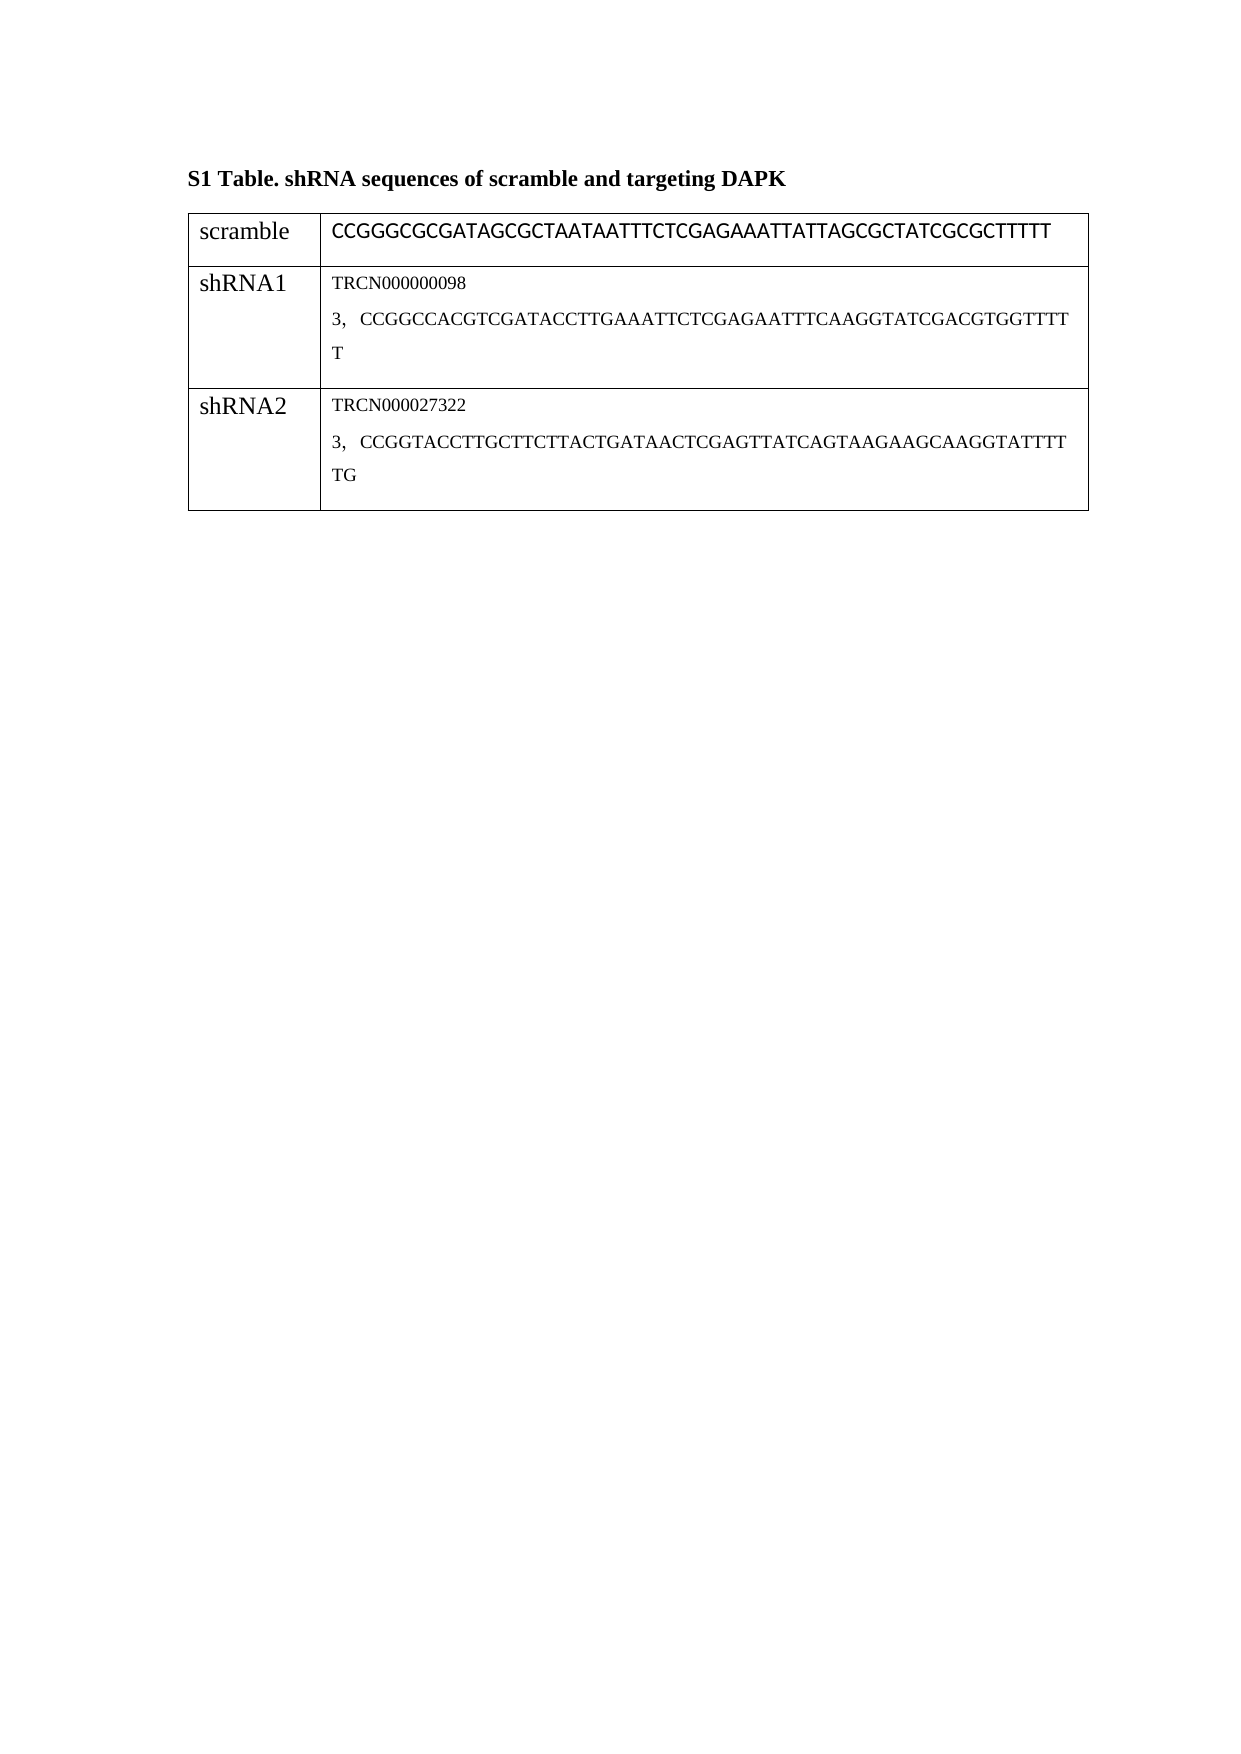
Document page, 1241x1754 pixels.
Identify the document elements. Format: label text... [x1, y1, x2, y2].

table_header scramble [189, 214, 320, 266]
text S1 Table. shRNA sequences of scramble and targeting DAPK [187, 162, 1053, 194]
table_cell shRNA1 [189, 267, 320, 388]
table_header CCGGGCGCGATAGCGCTAATAATTTCTCGAGAAATTATTAGCGCTATCGCGCTTTTT [321, 214, 1088, 266]
table_cell TRCN0000273223，CCGGTACCTTGCTTCTTACTGATAACTCGAGTTATCAGTAAGAAGCAAGGTATTTTTG [321, 389, 1088, 510]
table_cell shRNA2 [189, 389, 320, 510]
table_cell TRCN0000000983，CCGGCCACGTCGATACCTTGAAATTCTCGAGAATTTCAAGGTATCGACGTGGTTTTT [321, 267, 1088, 388]
